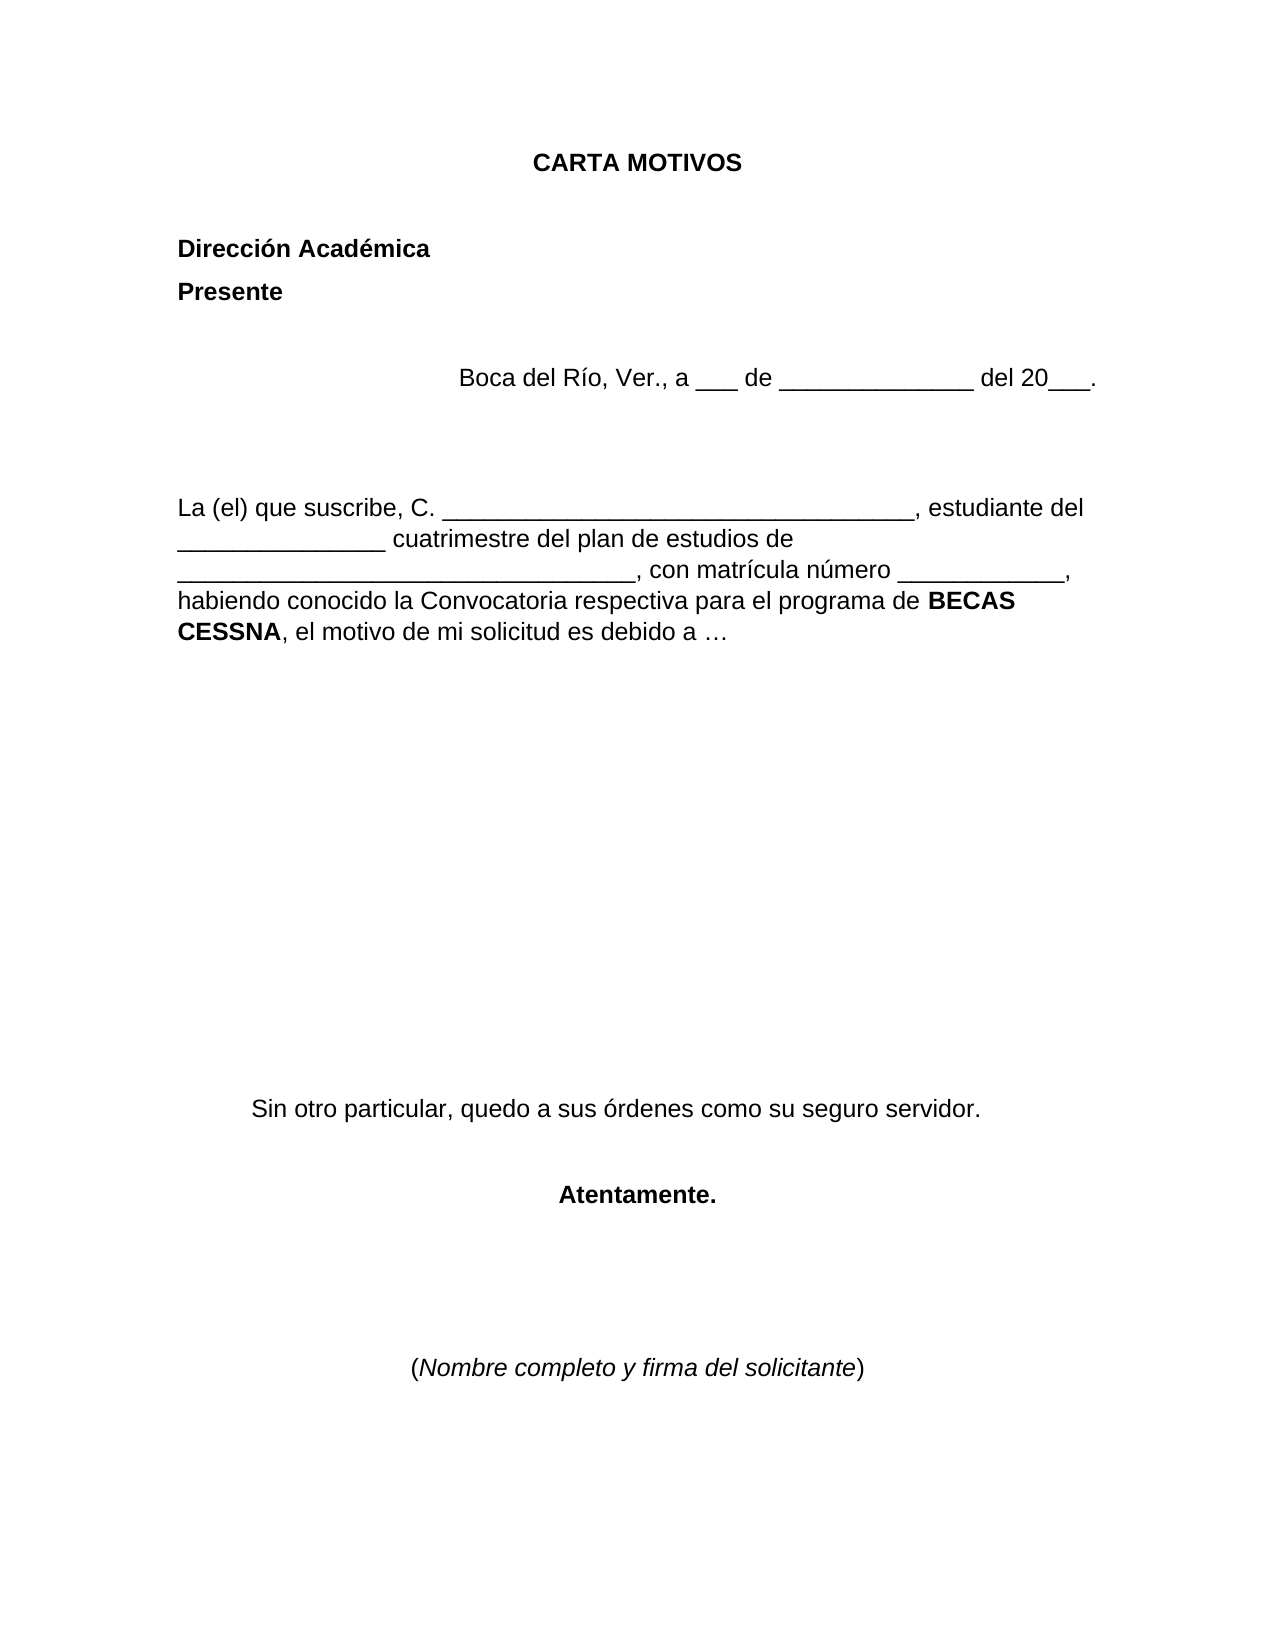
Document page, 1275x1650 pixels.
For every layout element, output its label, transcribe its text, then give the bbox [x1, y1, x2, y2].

text Boca del Río, Ver., a ___ de ______________ del 20___. [177, 363, 1098, 392]
text Sin otro particular, quedo a sus órdenes como su seguro servidor. [177, 1094, 1098, 1123]
text (Nombre completo y firma del solicitante) [177, 1353, 1098, 1381]
text Dirección Académica [177, 234, 1098, 263]
text La (el) que suscribe, C. __________________________________, estudiante del _______________ cuatrimestre del plan de estudios de _________________________________, con matrícula número ____________, habiendo conocido la Convocatoria respectiva para el programa de BECAS CESSNA, el motivo de mi solicitud es debido a … [177, 493, 1098, 646]
text CARTA MOTIVOS [177, 148, 1098, 176]
text Presente [177, 277, 1098, 306]
text Atentamente. [177, 1180, 1098, 1209]
